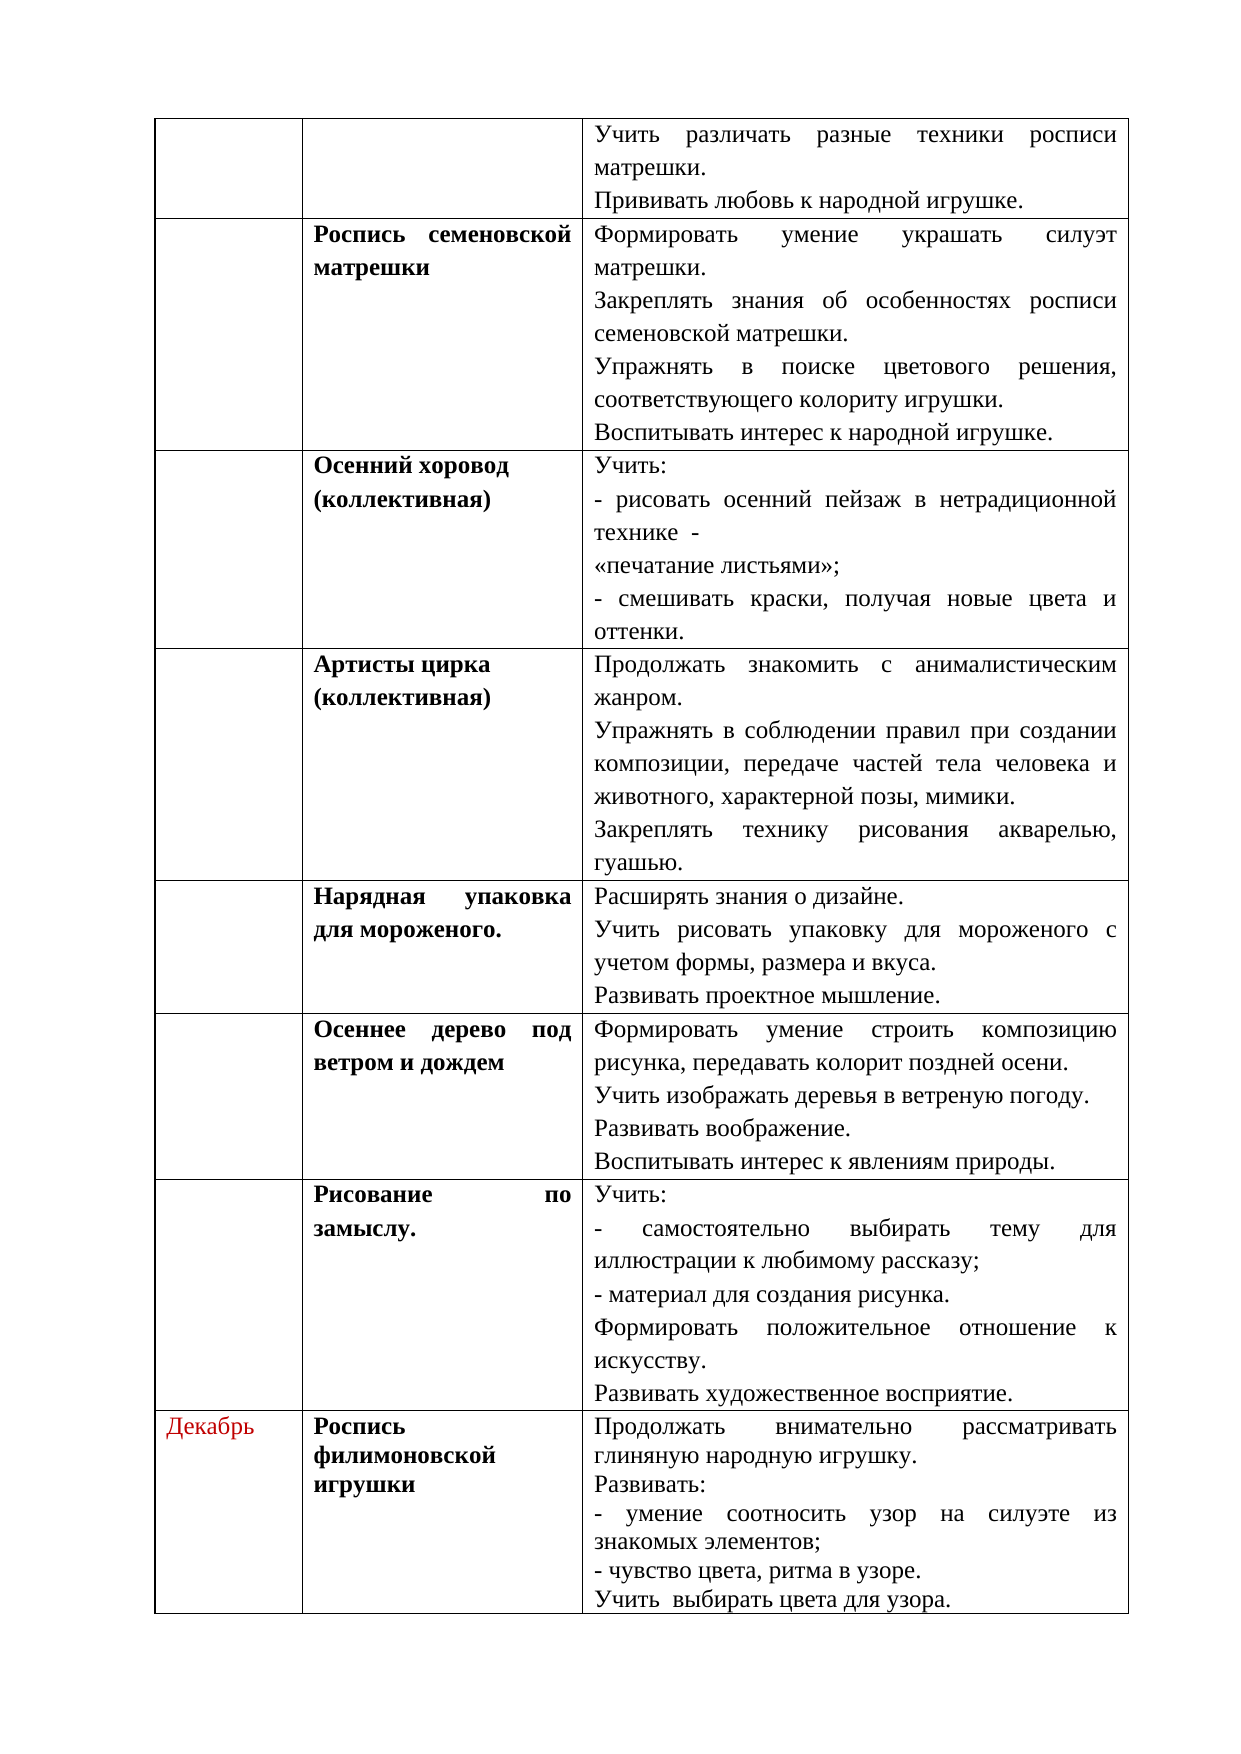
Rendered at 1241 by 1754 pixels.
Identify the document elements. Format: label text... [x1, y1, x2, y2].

table_cell [156, 119, 302, 218]
table_cell Декабрь [156, 1411, 302, 1613]
table_cell Формировать умение строить композицию рисунка, передавать колорит поздней осени. Учить изображать деревья в ветреную погоду. Развивать воображение. Воспитывать интерес к явлениям природы. [583, 1014, 1128, 1178]
table_cell Рисование по замыслу. [303, 1180, 582, 1410]
table_cell [156, 219, 302, 449]
table_cell Формировать умение украшать силуэт матрешки. Закреплять знания об особенностях росписи семеновской матрешки. Упражнять в поиске цветового решения, соответствующего колориту игрушки. Воспитывать интерес к народной игрушке. [583, 219, 1128, 449]
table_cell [303, 119, 582, 218]
table_cell Продолжать знакомить с анималистическим жанром. Упражнять в соблюдении правил при создании композиции, передаче частей тела человека и животного, характерной позы, мимики. Закреплять технику рисования акварелью, гуашью. [583, 649, 1128, 880]
table_cell Нарядная упаковка для мороженого. [303, 881, 582, 1013]
table_cell [156, 881, 302, 1013]
table_cell Продолжать внимательно рассматривать глиняную народную игрушку. Развивать: - умение соотносить узор на силуэте из знакомых элементов; - чувство цвета, ритма в узоре. Учить выбирать цвета для узора. [583, 1411, 1128, 1613]
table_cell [583, 119, 1128, 218]
table_cell Роспись семеновской матрешки [303, 219, 582, 449]
table_cell Роспись филимоновской игрушки [303, 1411, 582, 1613]
table_cell Расширять знания о дизайне. Учить рисовать упаковку для мороженого с учетом формы, размера и вкуса. Развивать проектное мышление. [583, 881, 1128, 1013]
table_cell Осеннее дерево под ветром и дождем [303, 1014, 582, 1178]
table_cell Учить: - рисовать осенний пейзаж в нетрадиционной технике - «печатание листьями»; - смешивать краски, получая новые цвета и оттенки. [583, 451, 1128, 648]
table_cell [156, 451, 302, 648]
table_cell [156, 649, 302, 880]
table_cell Артисты цирка (коллективная) [303, 649, 582, 880]
table_cell Осенний хоровод (коллективная) [303, 451, 582, 648]
table_cell [156, 1014, 302, 1178]
table_cell Учить: - самостоятельно выбирать тему для иллюстрации к любимому рассказу; - материал для создания рисунка. Формировать положительное отношение к искусству. Развивать художественное восприятие. [583, 1180, 1128, 1410]
table_cell [156, 1180, 302, 1410]
